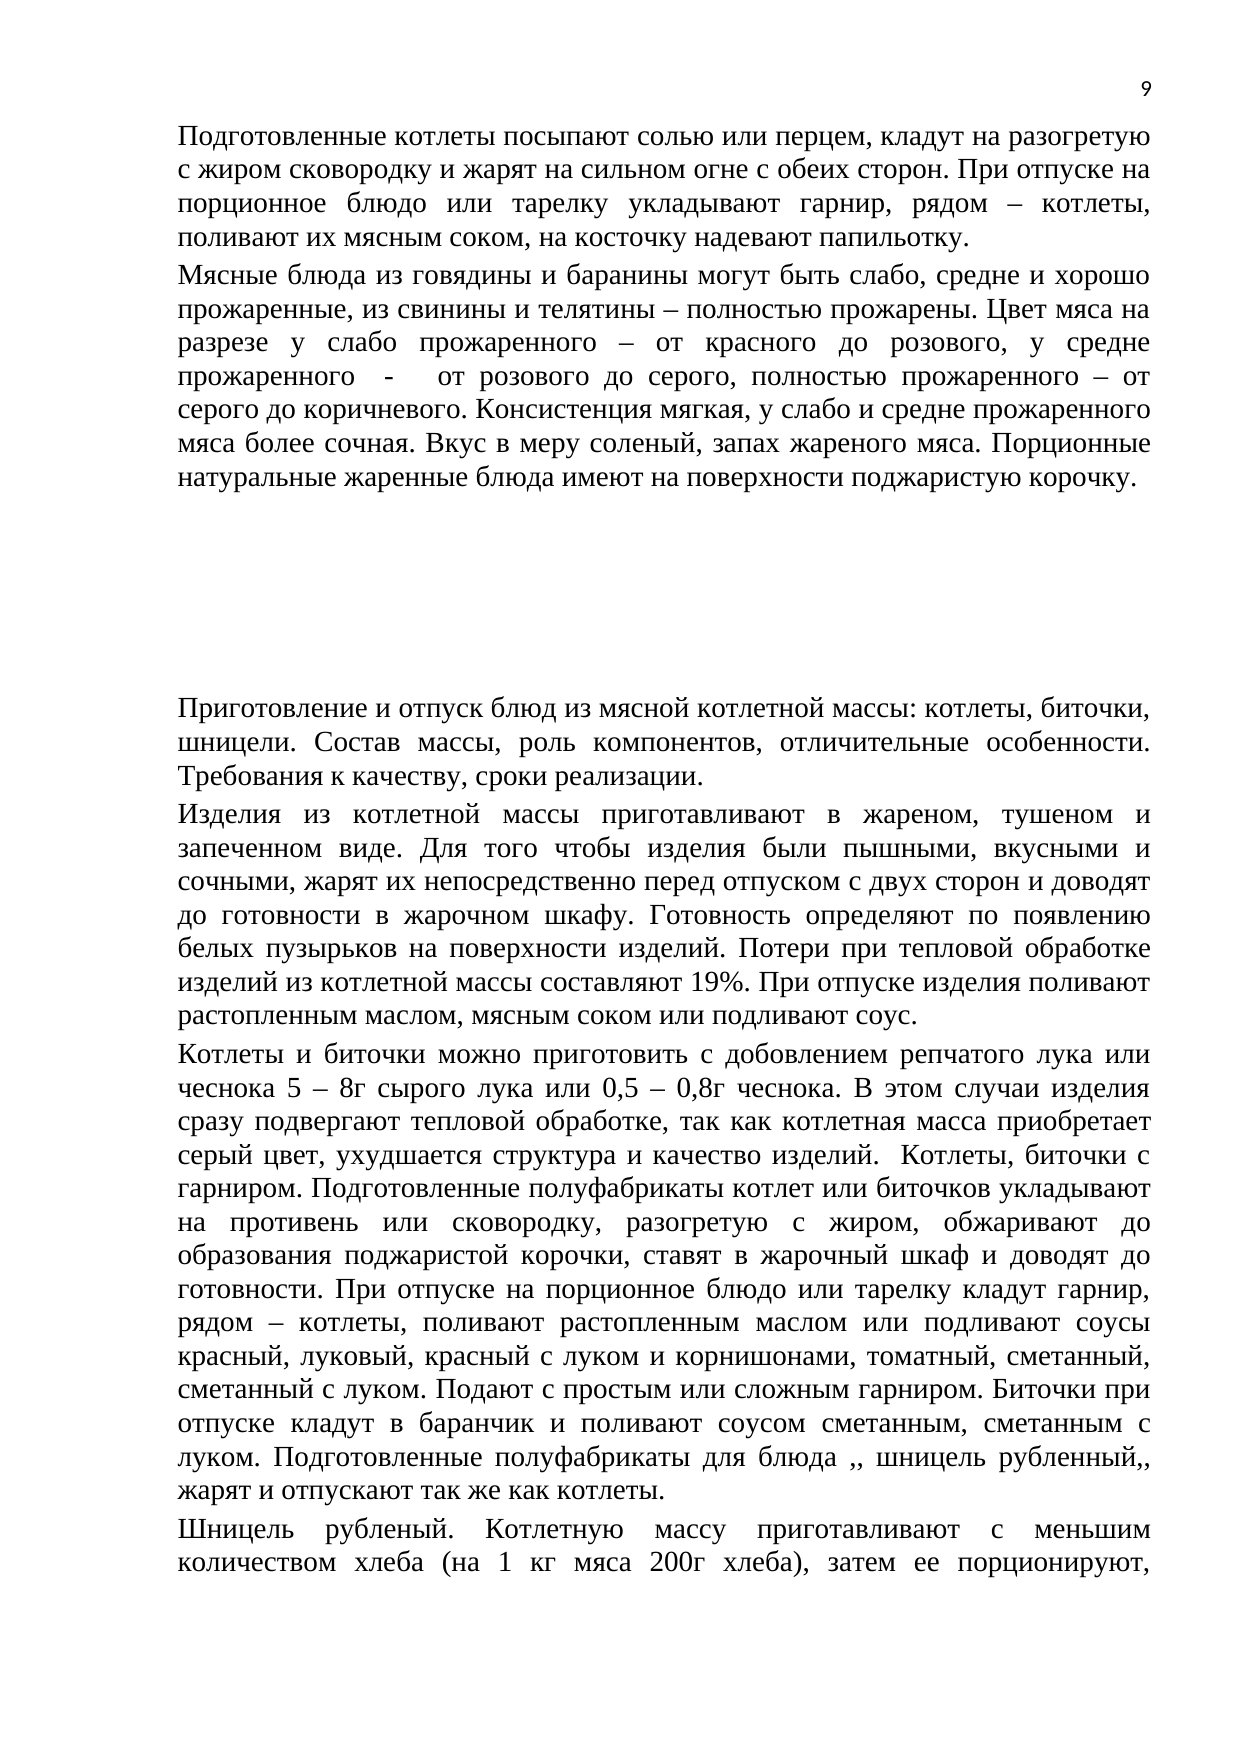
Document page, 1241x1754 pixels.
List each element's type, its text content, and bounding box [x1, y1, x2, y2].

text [177, 1511, 1152, 1578]
text Изделия из котлетной массы приготавливают в жареном, тушеном и запеченном виде. Для того чтобы изделия были пышными, вкусными и сочными, жарят их непосредственно перед отпуском с двух сторон и доводят до готовности в жарочном шкафу. Готовность определяют по появлению белых пузырьков на поверхности изделий. Потери при тепловой обработке изделий из котлетной массы составляют 19%. При отпуске изделия поливают растопленным маслом, мясным соком или подливают соус. [177, 796, 1152, 1031]
text Котлеты и биточки можно приготовить с добовлением репчатого лука или чеснока 5 – 8г сырого лука или 0,5 – 0,8г чеснока. В этом случаи изделия сразу подвергают тепловой обработке, так как котлетная масса приобретает серый цвет, ухудшается структура и качество изделий. Котлеты, биточки с гарниром. Подготовленные полуфабрикаты котлет или биточков укладывают на противень или сковородку, разогретую с жиром, обжаривают до образования поджаристой корочки, ставят в жарочный шкаф и доводят до готовности. При отпуске на порционное блюдо или тарелку кладут гарнир, рядом – котлеты, поливают растопленным маслом или подливают соусы красный, луковый, красный с луком и корнишонами, томатный, сметанный, сметанный с луком. Подают с простым или сложным гарниром. Биточки при отпуске кладут в баранчик и поливают соусом сметанным, сметанным с луком. Подготовленные полуфабрикаты для блюда ,, шницель рубленный,, жарят и отпускают так же как котлеты. [177, 1036, 1152, 1506]
text Мясные блюда из говядины и баранины могут быть слабо, средне и хорошо прожаренные, из свинины и телятины – полностью прожарены. Цвет мяса на разрезе у слабо прожаренного – от красного до розового, у средне прожаренного - от розового до серого, полностью прожаренного – от серого до коричневого. Консистенция мягкая, у слабо и средне прожаренного мяса более сочная. Вкус в меру соленый, запах жареного мяса. Порционные натуральные жаренные блюда имеют на поверхности поджаристую корочку. [177, 257, 1152, 492]
text Подготовленные котлеты посыпают солью или перцем, кладут на разогретую с жиром сковородку и жарят на сильном огне с обеих сторон. При отпуске на порционное блюдо или тарелку укладывают гарнир, рядом – котлеты, поливают их мясным соком, на косточку надевают папильотку. [177, 118, 1152, 252]
text Приготовление и отпуск блюд из мясной котлетной массы: котлеты, биточки, шницели. Состав массы, роль компонентов, отличительные особенности. Требования к качеству, сроки реализации. [177, 691, 1152, 791]
